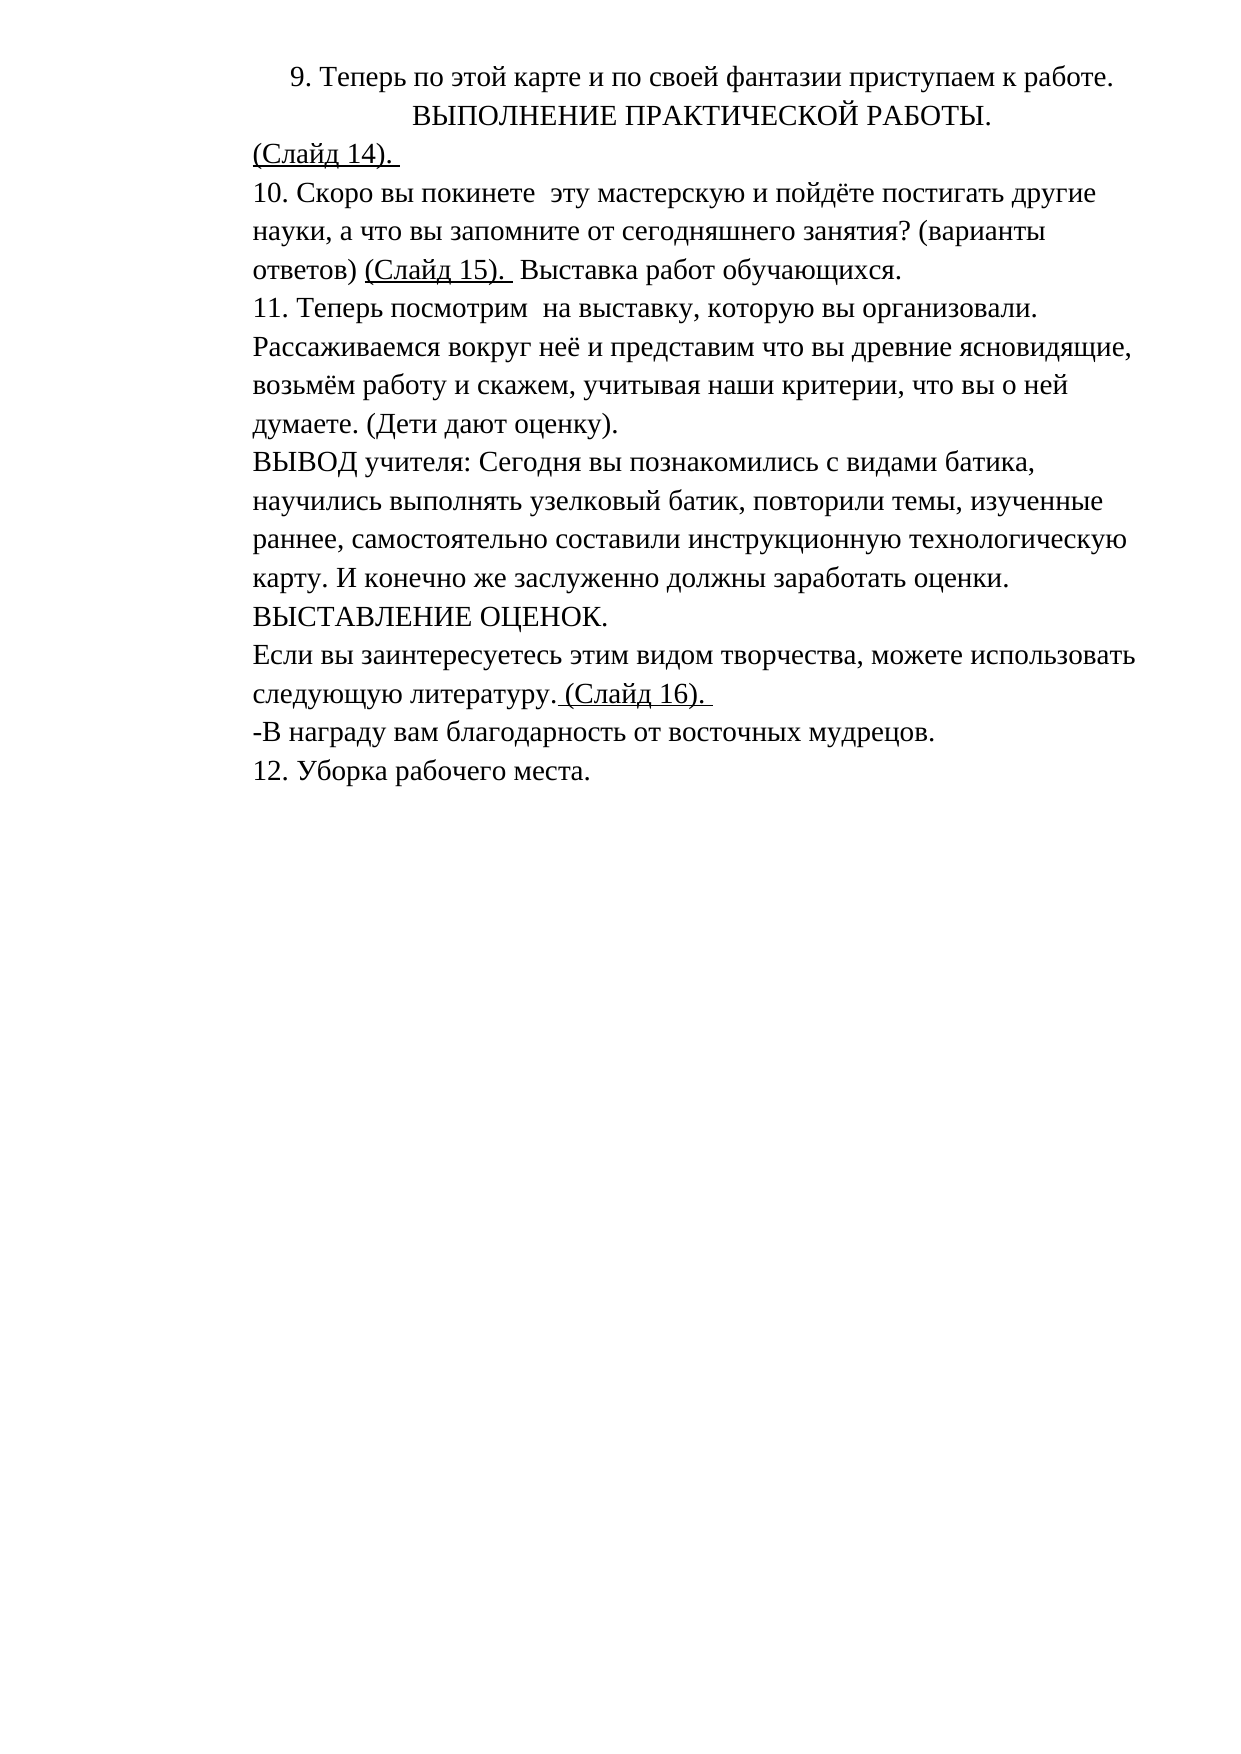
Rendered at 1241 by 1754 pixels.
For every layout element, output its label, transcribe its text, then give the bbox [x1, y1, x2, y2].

list 12. Уборка рабочего места. [252, 753, 1152, 786]
list (Слайд 14). [252, 136, 1152, 170]
list 11. Теперь посмотрим на выставку, которую вы организовали. Рассаживаемся вокруг неё и представим что вы древние ясновидящие, возьмём работу и скажем, учитывая наши критерии, что вы о ней думаете. (Дети дают оценку). [252, 290, 1152, 439]
list ВЫВОД учителя: Сегодня вы познакомились с видами батика, научились выполнять узелковый батик, повторили темы, изученные раннее, самостоятельно составили инструкционную технологическую карту. И конечно же заслуженно должны заработать оценки. ВЫСТАВЛЕНИЕ ОЦЕНОК. [252, 444, 1152, 632]
list 9. Теперь по этой карте и по своей фантазии приступаем к работе. ВЫПОЛНЕНИЕ ПРАКТИЧЕСКОЙ РАБОТЫ. [252, 59, 1152, 131]
list 10. Скоро вы покинете эту мастерскую и пойдёте постигать другие науки, а что вы запомните от сегодняшнего занятия? (варианты ответов) (Слайд 15). Выставка работ обучающихся. [252, 175, 1152, 285]
list Если вы заинтересуетесь этим видом творчества, можете использовать следующую литературу. (Слайд 16). [252, 637, 1152, 709]
list -В награду вам благодарность от восточных мудрецов. [252, 714, 1152, 748]
